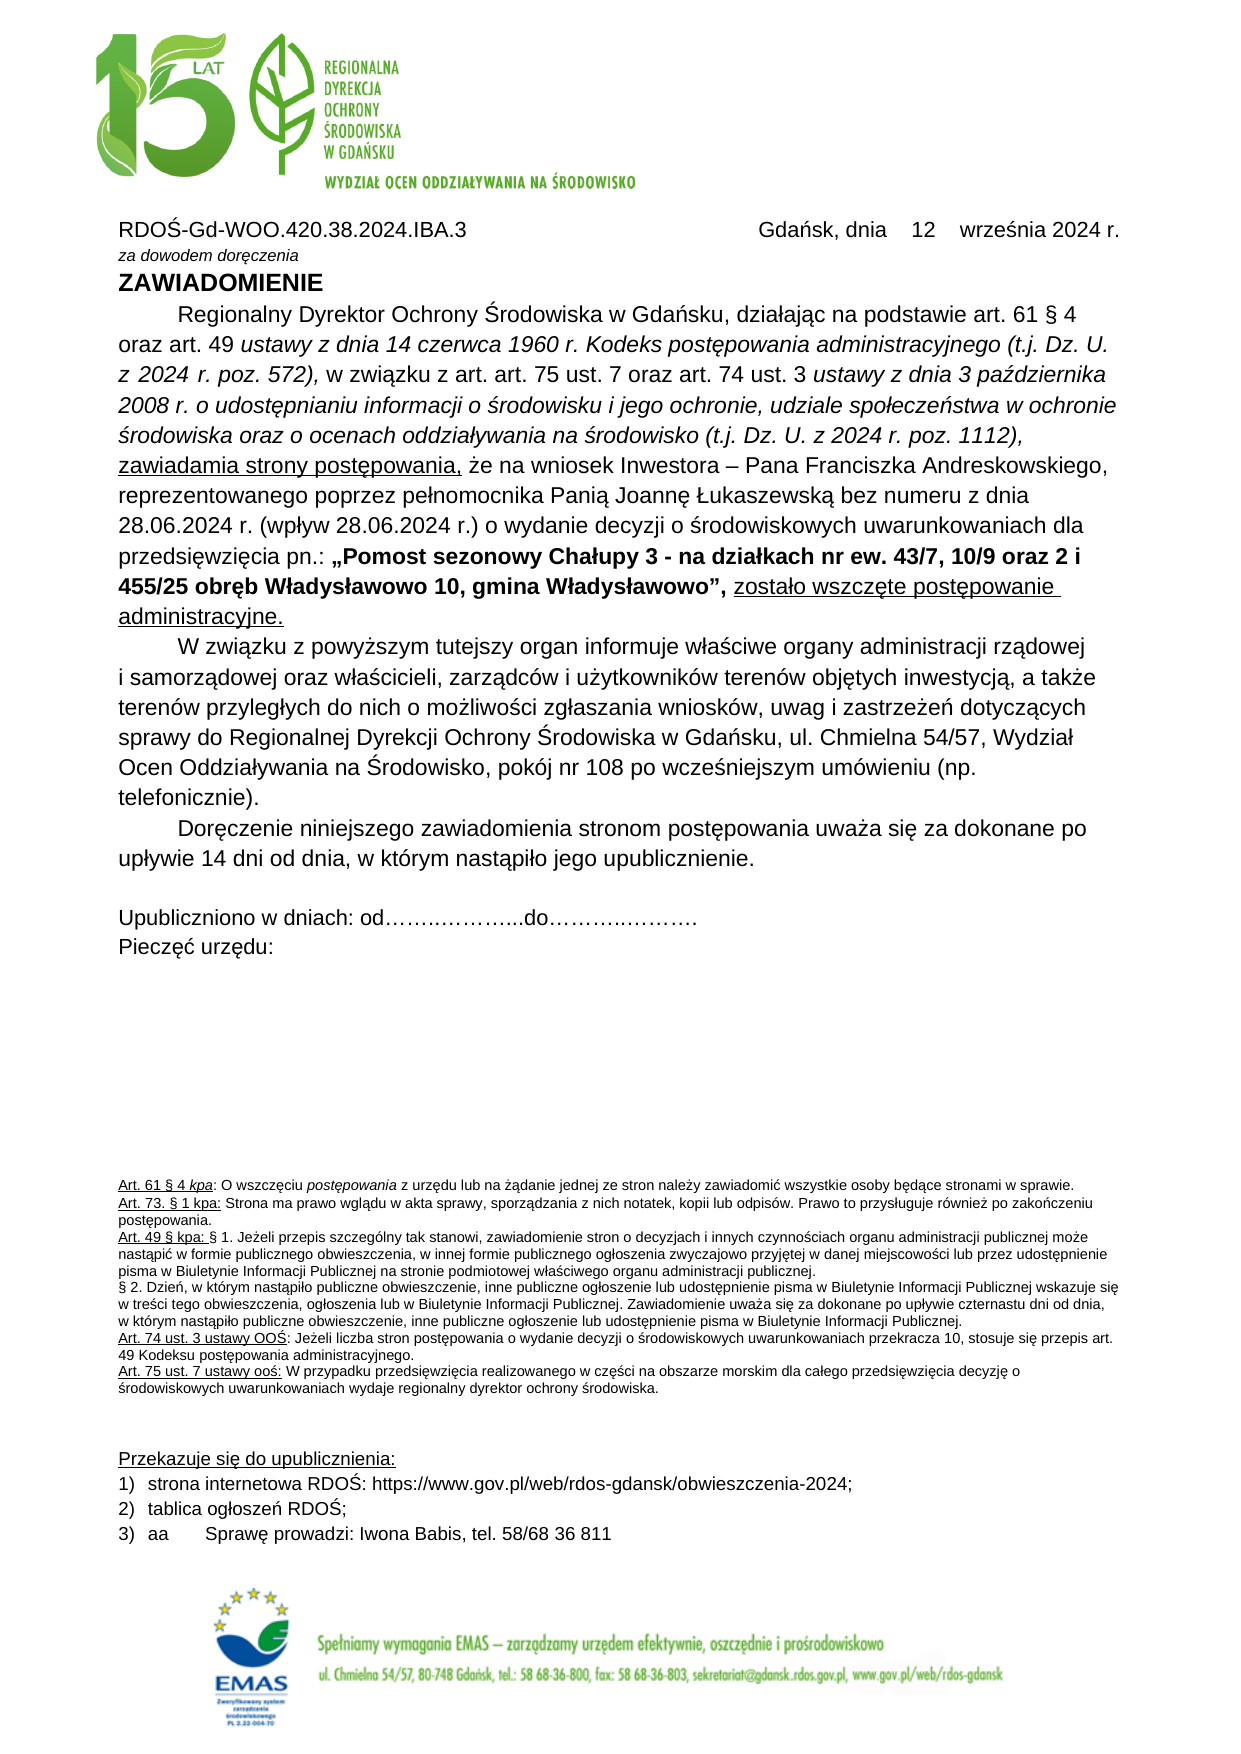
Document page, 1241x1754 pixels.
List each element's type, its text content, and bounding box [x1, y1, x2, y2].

text Art. 61 § 4 kpa: O wszczęciu postępowania z urzędu lub na żądanie jednej ze stron należy zawiadomić wszystkie osoby będące stronami w sprawie. [118, 1176, 1122, 1193]
list strona internetowa RDOŚ: https://www.gov.pl/web/rdos-gdansk/obwieszczenia-2024; [118, 1473, 1122, 1494]
text Pieczęć urzędu: [118, 934, 1122, 959]
text RDOŚ-Gd-WOO.420.38.2024.IBA.3 Gdańsk, dnia 12 września 2024 r. [118, 217, 1122, 242]
list tablica ogłoszeń RDOŚ; [118, 1498, 1122, 1519]
text Art. 73. § 1 kpa: Strona ma prawo wglądu w akta sprawy, sporządzania z nich notatek, kopii lub odpisów. Prawo to przysługuje również po zakończeniu postępowania. [118, 1195, 1122, 1229]
text W związku z powyższym tutejszy organ informuje właściwe organy administracji rządowej i samorządowej oraz właścicieli, zarządców i użytkowników terenów objętych inwestycją, a także terenów przyległych do nich o możliwości zgłaszania wniosków, uwag i zastrzeżeń dotyczących sprawy do Regionalnej Dyrekcji Ochrony Środowiska w Gdańsku, ul. Chmielna 54/57, Wydział Ocen Oddziaływania na Środowisko, pokój nr 108 po wcześniejszym umówieniu (np. telefonicznie). [118, 633, 1122, 811]
text ZAWIADOMIENIE [118, 268, 1122, 297]
text Art. 75 ust. 7 ustawy ooś: W przypadku przedsięwzięcia realizowanego w części na obszarze morskim dla całego przedsięwzięcia decyzję o środowiskowych uwarunkowaniach wydaje regionalny dyrektor ochrony środowiska. [118, 1363, 1122, 1396]
text Art. 74 ust. 3 ustawy OOŚ: Jeżeli liczba stron postępowania o wydanie decyzji o środowiskowych uwarunkowaniach przekracza 10, stosuje się przepis art. 49 Kodeksu postępowania administracyjnego. [118, 1329, 1122, 1363]
text Przekazuje się do upublicznienia: [118, 1448, 1122, 1470]
picture [88, 23, 652, 193]
text za dowodem doręczenia [118, 246, 1122, 265]
picture [213, 1588, 1027, 1731]
text Doręczenie niniejszego zawiadomienia stronom postępowania uważa się za dokonane po upływie 14 dni od dnia, w którym nastąpiło jego upublicznienie. [118, 814, 1122, 871]
text Art. 49 § kpa: § 1. Jeżeli przepis szczególny tak stanowi, zawiadomienie stron o decyzjach i innych czynnościach organu administracji publicznej może nastąpić w formie publicznego obwieszczenia, w innej formie publicznego ogłoszenia zwyczajowo przyjętej w danej miejscowości lub przez udostępnienie pisma w Biuletynie Informacji Publicznej na stronie podmiotowej właściwego organu administracji publicznej. [118, 1229, 1122, 1279]
list aa Sprawę prowadzi: Iwona Babis, tel. 58/68 36 811 [118, 1522, 1122, 1544]
text § 2. Dzień, w którym nastąpiło publiczne obwieszczenie, inne publiczne ogłoszenie lub udostępnienie pisma w Biuletynie Informacji Publicznej wskazuje się w treści tego obwieszczenia, ogłoszenia lub w Biuletynie Informacji Publicznej. Zawiadomienie uważa się za dokonane po upływie czternastu dni od dnia, w którym nastąpiło publiczne obwieszczenie, inne publiczne ogłoszenie lub udostępnienie pisma w Biuletynie Informacji Publicznej. [118, 1279, 1122, 1329]
text Regionalny Dyrektor Ochrony Środowiska w Gdańsku, działając na podstawie art. 61 § 4 oraz art. 49 ustawy z dnia 14 czerwca 1960 r. Kodeks postępowania administracyjnego (t.j. Dz. U. z 2024 r. poz. 572), w związku z art. art. 75 ust. 7 oraz art. 74 ust. 3 ustawy z dnia 3 października 2008 r. o udostępnianiu informacji o środowisku i jego ochronie, udziale społeczeństwa w ochronie środowiska oraz o ocenach oddziaływania na środowisko (t.j. Dz. U. z 2024 r. poz. 1112), zawiadamia strony postępowania, że na wniosek Inwestora – Pana Franciszka Andreskowskiego, reprezentowanego poprzez pełnomocnika Panią Joannę Łukaszewską bez numeru z dnia 28.06.2024 r. (wpływ 28.06.2024 r.) o wydanie decyzji o środowiskowych uwarunkowaniach dla przedsięwzięcia pn.: „Pomost sezonowy Chałupy 3 - na działkach nr ew. 43/7, 10/9 oraz 2 i 455/25 obręb Władysławowo 10, gmina Władysławowo”, zostało wszczęte postępowanie administracyjne. [118, 301, 1122, 629]
text Upubliczniono w dniach: od……..………...do………..………. [118, 905, 1122, 930]
